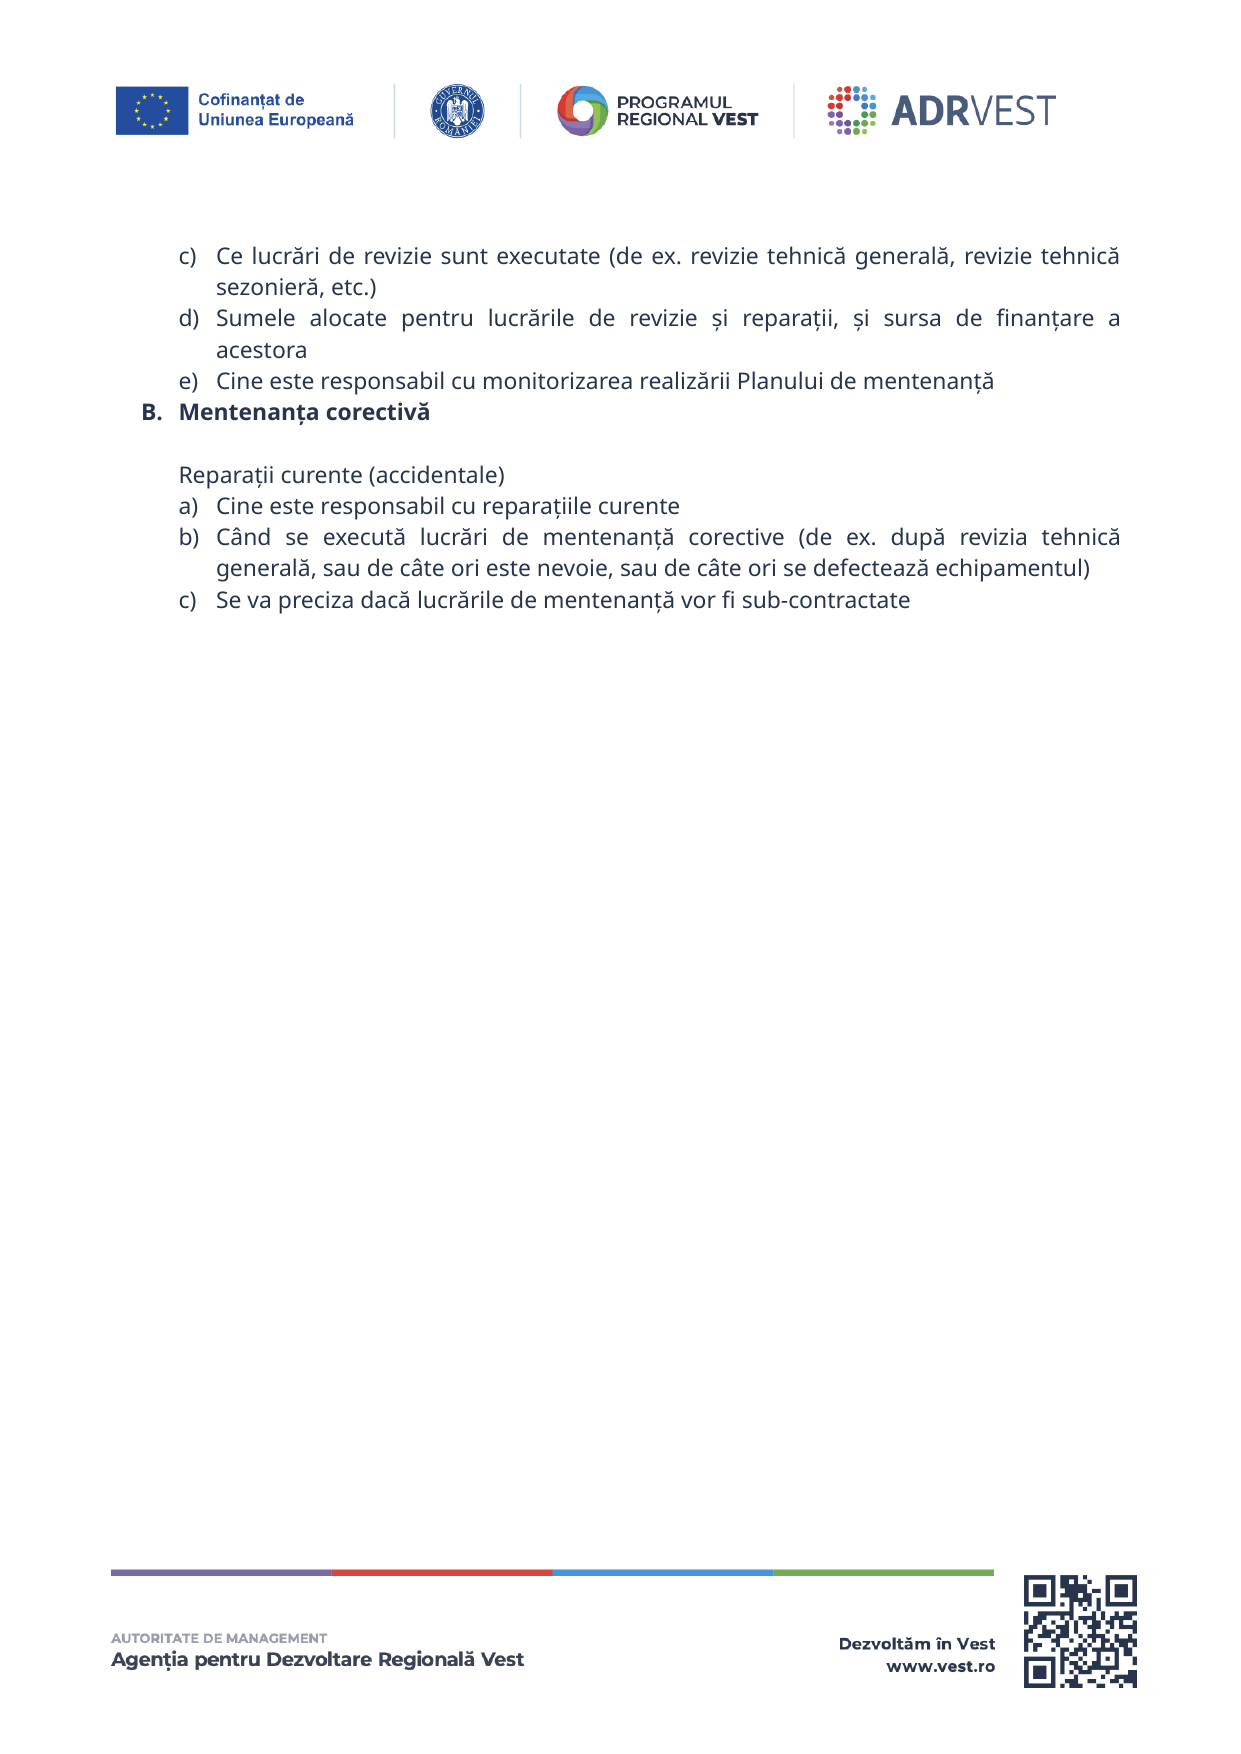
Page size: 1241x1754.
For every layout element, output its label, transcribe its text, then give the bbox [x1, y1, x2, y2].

list Se va preciza dacă lucrările de mentenanță vor fi sub-contractate [178, 583, 1122, 615]
list Reparații curente (accidentale) [178, 458, 1122, 490]
picture [1015, 1566, 1146, 1697]
picture [103, 1566, 1008, 1681]
list Ce lucrări de revizie sunt executate (de ex. revizie tehnică generală, revizie tehnică sezonieră, etc.) [178, 240, 1122, 302]
list Cine este responsabil cu reparațiile curente [178, 490, 1122, 521]
list Sumele alocate pentru lucrările de revizie și reparații, și sursa de finanțare a acestora [178, 302, 1122, 365]
list Cine este responsabil cu monitorizarea realizării Planului de mentenanță [178, 365, 1122, 396]
list Mentenanța corectivă [141, 396, 1122, 427]
picture [103, 73, 1064, 143]
list Când se execută lucrări de mentenanță corective (de ex. după revizia tehnică generală, sau de câte ori este nevoie, sau de câte ori se defectează echipamentul) [178, 521, 1122, 583]
